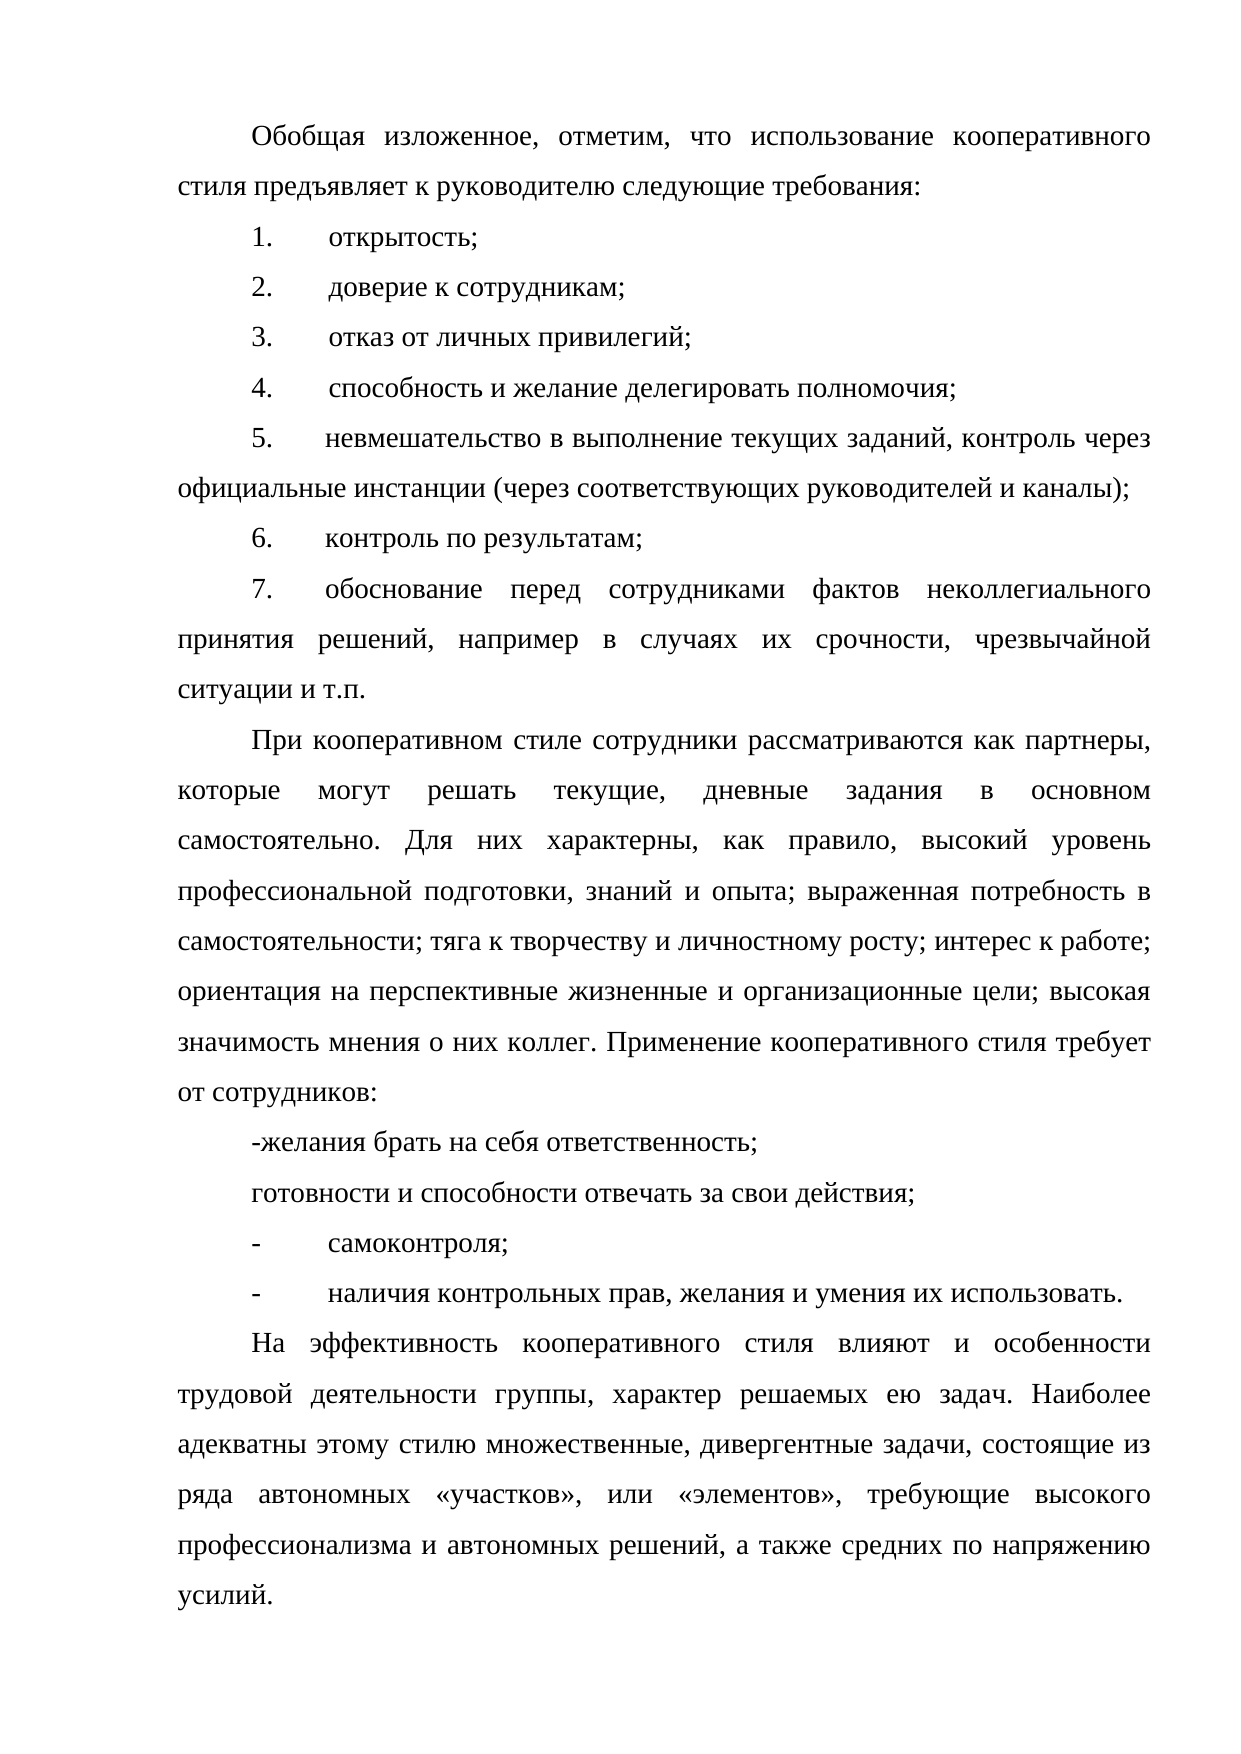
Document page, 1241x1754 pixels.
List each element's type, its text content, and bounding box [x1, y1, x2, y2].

list способность и желание делегировать полномочия; [177, 370, 1152, 403]
list самоконтроля; [177, 1225, 1152, 1258]
list отказ от личных привилегий; [177, 319, 1152, 353]
list контроль по результатам; [177, 521, 1152, 554]
list наличия контрольных прав, желания и умения их использовать. [177, 1275, 1152, 1309]
list открытость; [177, 219, 1152, 252]
text Обобщая изложенное, отметим, что использование кооперативного стиля предъявляет к руководителю следующие требования: [177, 118, 1152, 202]
text На эффективность кооперативного стиля влияют и особенности трудовой деятельности группы, характер решаемых ею задач. Наиболее адекватны этому стилю множественные, дивергентные задачи, состоящие из ряда автономных «участков», или «элементов», требующие высокого профессионализма и автономных решений, а также средних по напряжению усилий. [177, 1326, 1152, 1611]
list невмешательство в выполнение текущих заданий, контроль через официальные инстанции (через соответствующих руководителей и каналы); [177, 420, 1152, 504]
text При кооперативном стиле сотрудники рассматриваются как партнеры, которые могут решать текущие, дневные задания в основном самостоятельно. Для них характерны, как правило, высокий уровень профессиональной подготовки, знаний и опыта; выраженная потребность в самостоятельности; тяга к творчеству и личностному росту; интерес к работе; ориентация на перспективные жизненные и организационные цели; высокая значимость мнения о них коллег. Применение кооперативного стиля требует от сотрудников: [177, 722, 1152, 1108]
list обоснование перед сотрудниками фактов неколлегиального принятия решений, например в случаях их срочности, чрезвычайной ситуации и т.п. [177, 571, 1152, 705]
list доверие к сотрудникам; [177, 269, 1152, 303]
text готовности и способности отвечать за свои действия; [177, 1175, 1152, 1208]
text -желания брать на себя ответственность; [177, 1124, 1152, 1158]
